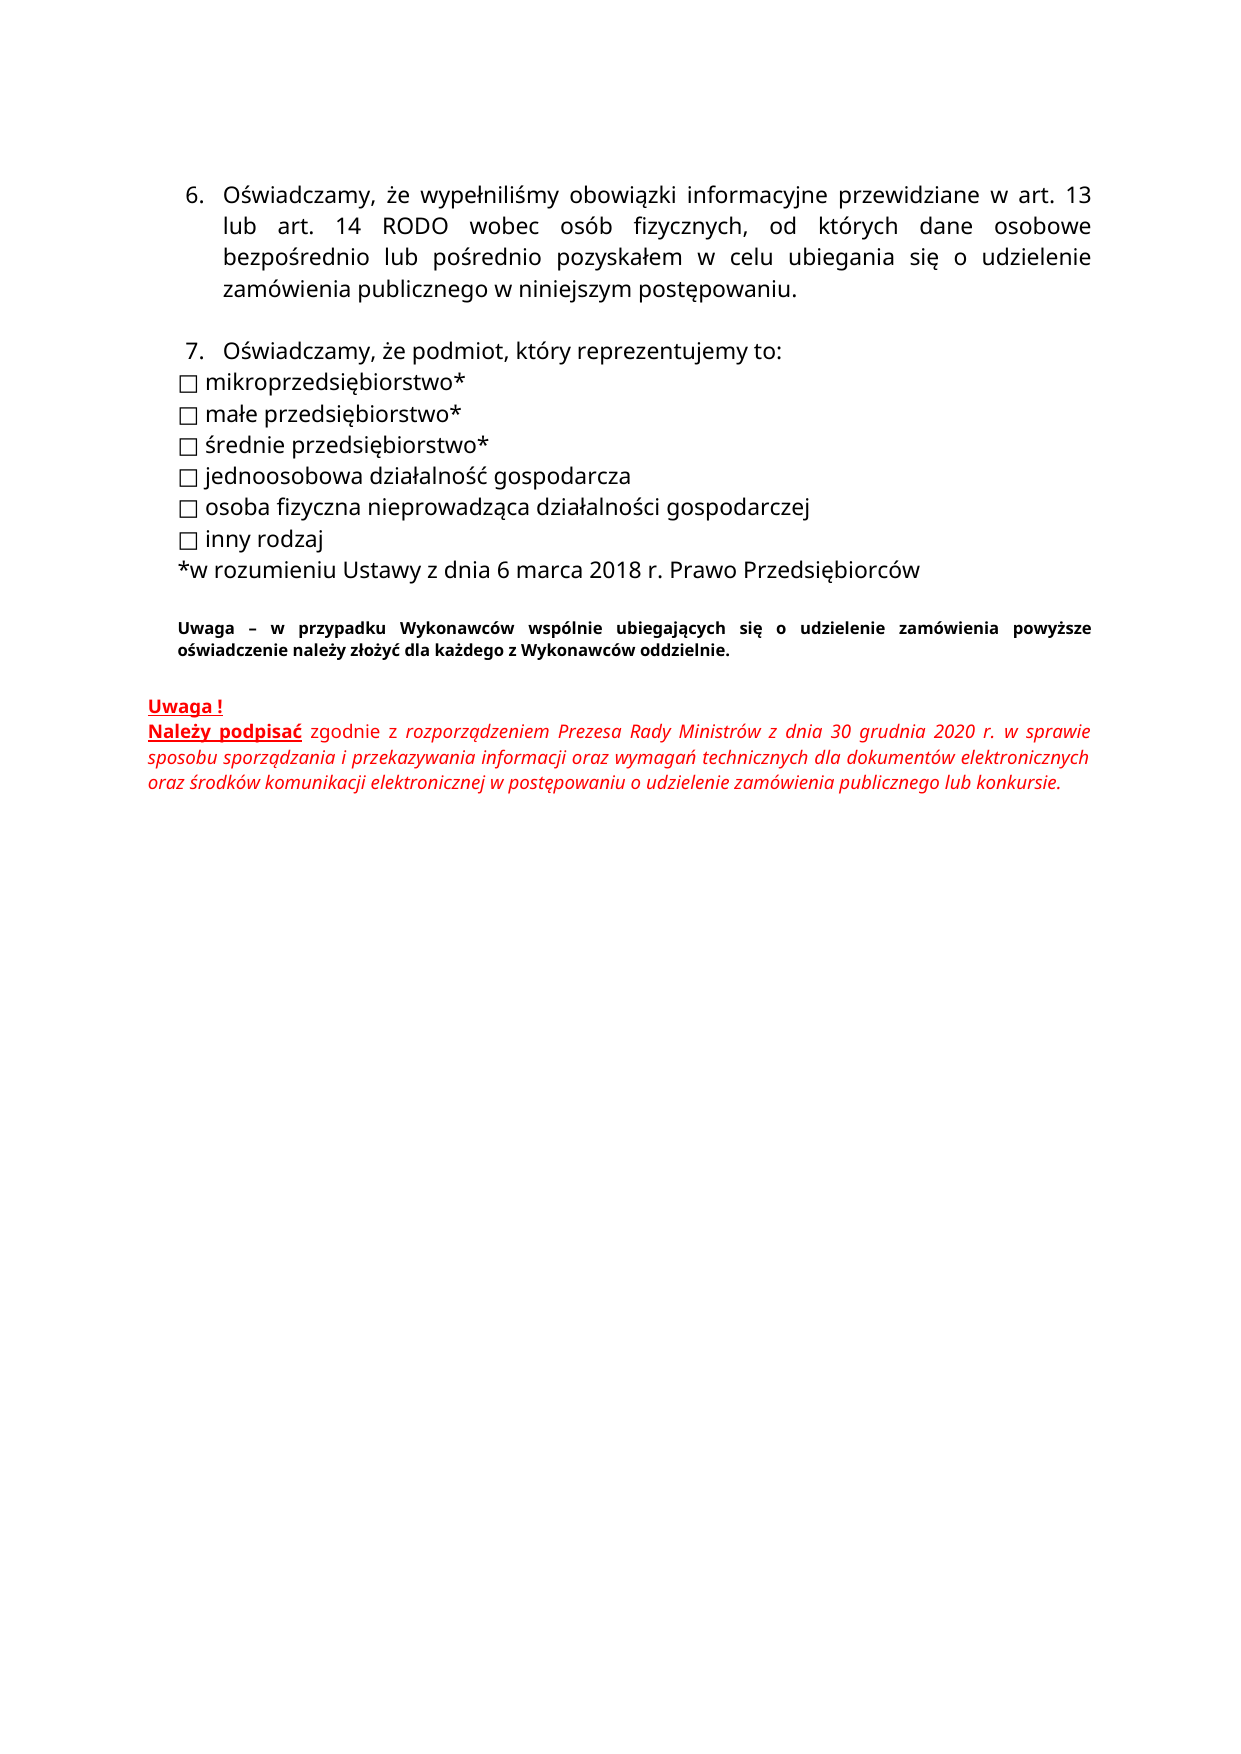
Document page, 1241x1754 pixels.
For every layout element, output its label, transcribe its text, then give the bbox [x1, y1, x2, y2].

list Oświadczamy, że wypełniliśmy obowiązki informacyjne przewidziane w art. 13 lub art. 14 RODO wobec osób fizycznych, od których dane osobowe bezpośrednio lub pośrednio pozyskałem w celu ubiegania się o udzielenie zamówienia publicznego w niniejszym postępowaniu. [185, 179, 1093, 304]
text Uwaga ! [148, 693, 1093, 718]
text Uwaga – w przypadku Wykonawców wspólnie ubiegających się o udzielenie zamówienia powyższe oświadczenie należy złożyć dla każdego z Wykonawców oddzielnie. [177, 616, 1093, 662]
text □ osoba fizyczna nieprowadząca działalności gospodarczej [148, 491, 1093, 523]
text Należy podpisać zgodnie z rozporządzeniem Prezesa Rady Ministrów z dnia 30 grudnia 2020 r. w sprawie sposobu sporządzania i przekazywania informacji oraz wymagań technicznych dla dokumentów elektronicznych oraz środków komunikacji elektronicznej w postępowaniu o udzielenie zamówienia publicznego lub konkursie. [148, 718, 1093, 795]
text □ mikroprzedsiębiorstwo* [148, 366, 1093, 398]
list Oświadczamy, że podmiot, który reprezentujemy to: [185, 335, 1093, 366]
text □ inny rodzaj [148, 523, 1093, 554]
text □ małe przedsiębiorstwo* [148, 398, 1093, 429]
text □ jednoosobowa działalność gospodarcza [148, 460, 1093, 491]
text □ średnie przedsiębiorstwo* [148, 429, 1093, 460]
text *w rozumieniu Ustawy z dnia 6 marca 2018 r. Prawo Przedsiębiorców [148, 554, 1093, 585]
